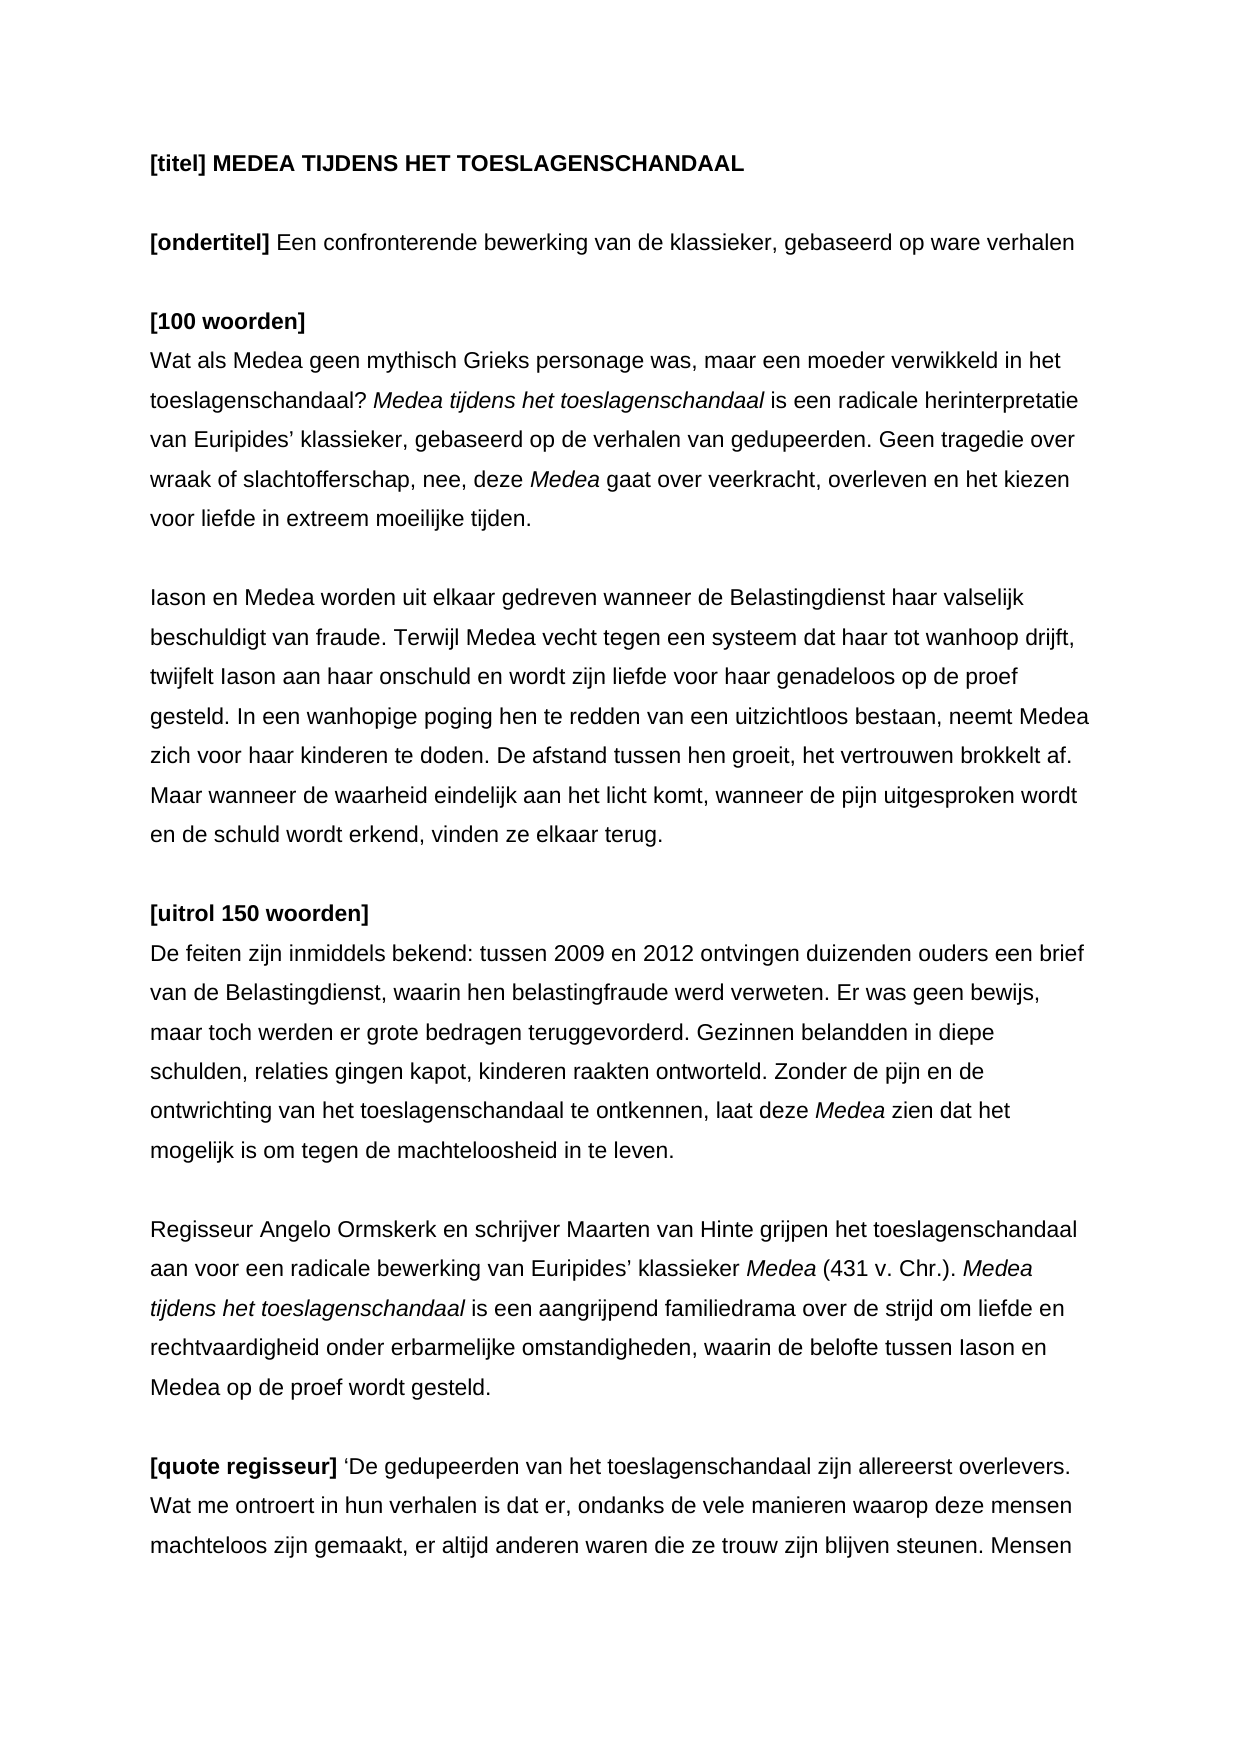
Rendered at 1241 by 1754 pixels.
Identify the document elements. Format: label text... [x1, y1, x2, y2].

text [100 woorden] [150, 308, 1090, 334]
text Wat als Medea geen mythisch Grieks personage was, maar een moeder verwikkeld in het toeslagenschandaal? Medea tijdens het toeslagenschandaal is een radicale herinterpretatie van Euripides’ klassieker, gebaseerd op de verhalen van gedupeerden. Geen tragedie over wraak of slachtofferschap, nee, deze Medea gaat over veerkracht, overleven en het kiezen voor liefde in extreem moeilijke tijden. [150, 347, 1090, 532]
text [uitrol 150 woorden] [150, 900, 1090, 926]
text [150, 1453, 1090, 1558]
text [titel] MEDEA TIJDENS HET TOESLAGENSCHANDAAL [150, 150, 1090, 176]
text Iason en Medea worden uit elkaar gedreven wanneer de Belastingdienst haar valselijk beschuldigt van fraude. Terwijl Medea vecht tegen een systeem dat haar tot wanhoop drijft, twijfelt Iason aan haar onschuld en wordt zijn liefde voor haar genadeloos op de proef gesteld. In een wanhopige poging hen te redden van een uitzichtloos bestaan, neemt Medea zich voor haar kinderen te doden. De afstand tussen hen groeit, het vertrouwen brokkelt af. Maar wanneer de waarheid eindelijk aan het licht komt, wanneer de pijn uitgesproken wordt en de schuld wordt erkend, vinden ze elkaar terug. [150, 584, 1090, 847]
text [ondertitel] Een confronterende bewerking van de klassieker, gebaseerd op ware verhalen [150, 229, 1090, 255]
text Regisseur Angelo Ormskerk en schrijver Maarten van Hinte grijpen het toeslagenschandaal aan voor een radicale bewerking van Euripides’ klassieker Medea (431 v. Chr.). Medea tijdens het toeslagenschandaal is een aangrijpend familiedrama over de strijd om liefde en rechtvaardigheid onder erbarmelijke omstandigheden, waarin de belofte tussen Iason en Medea op de proef wordt gesteld. [150, 1216, 1090, 1400]
text De feiten zijn inmiddels bekend: tussen 2009 en 2012 ontvingen duizenden ouders een brief van de Belastingdienst, waarin hen belastingfraude werd verweten. Er was geen bewijs, maar toch werden er grote bedragen teruggevorderd. Gezinnen belandden in diepe schulden, relaties gingen kapot, kinderen raakten ontworteld. Zonder de pijn en de ontwrichting van het toeslagenschandaal te ontkennen, laat deze Medea zien dat het mogelijk is om tegen de machteloosheid in te leven. [150, 939, 1090, 1163]
